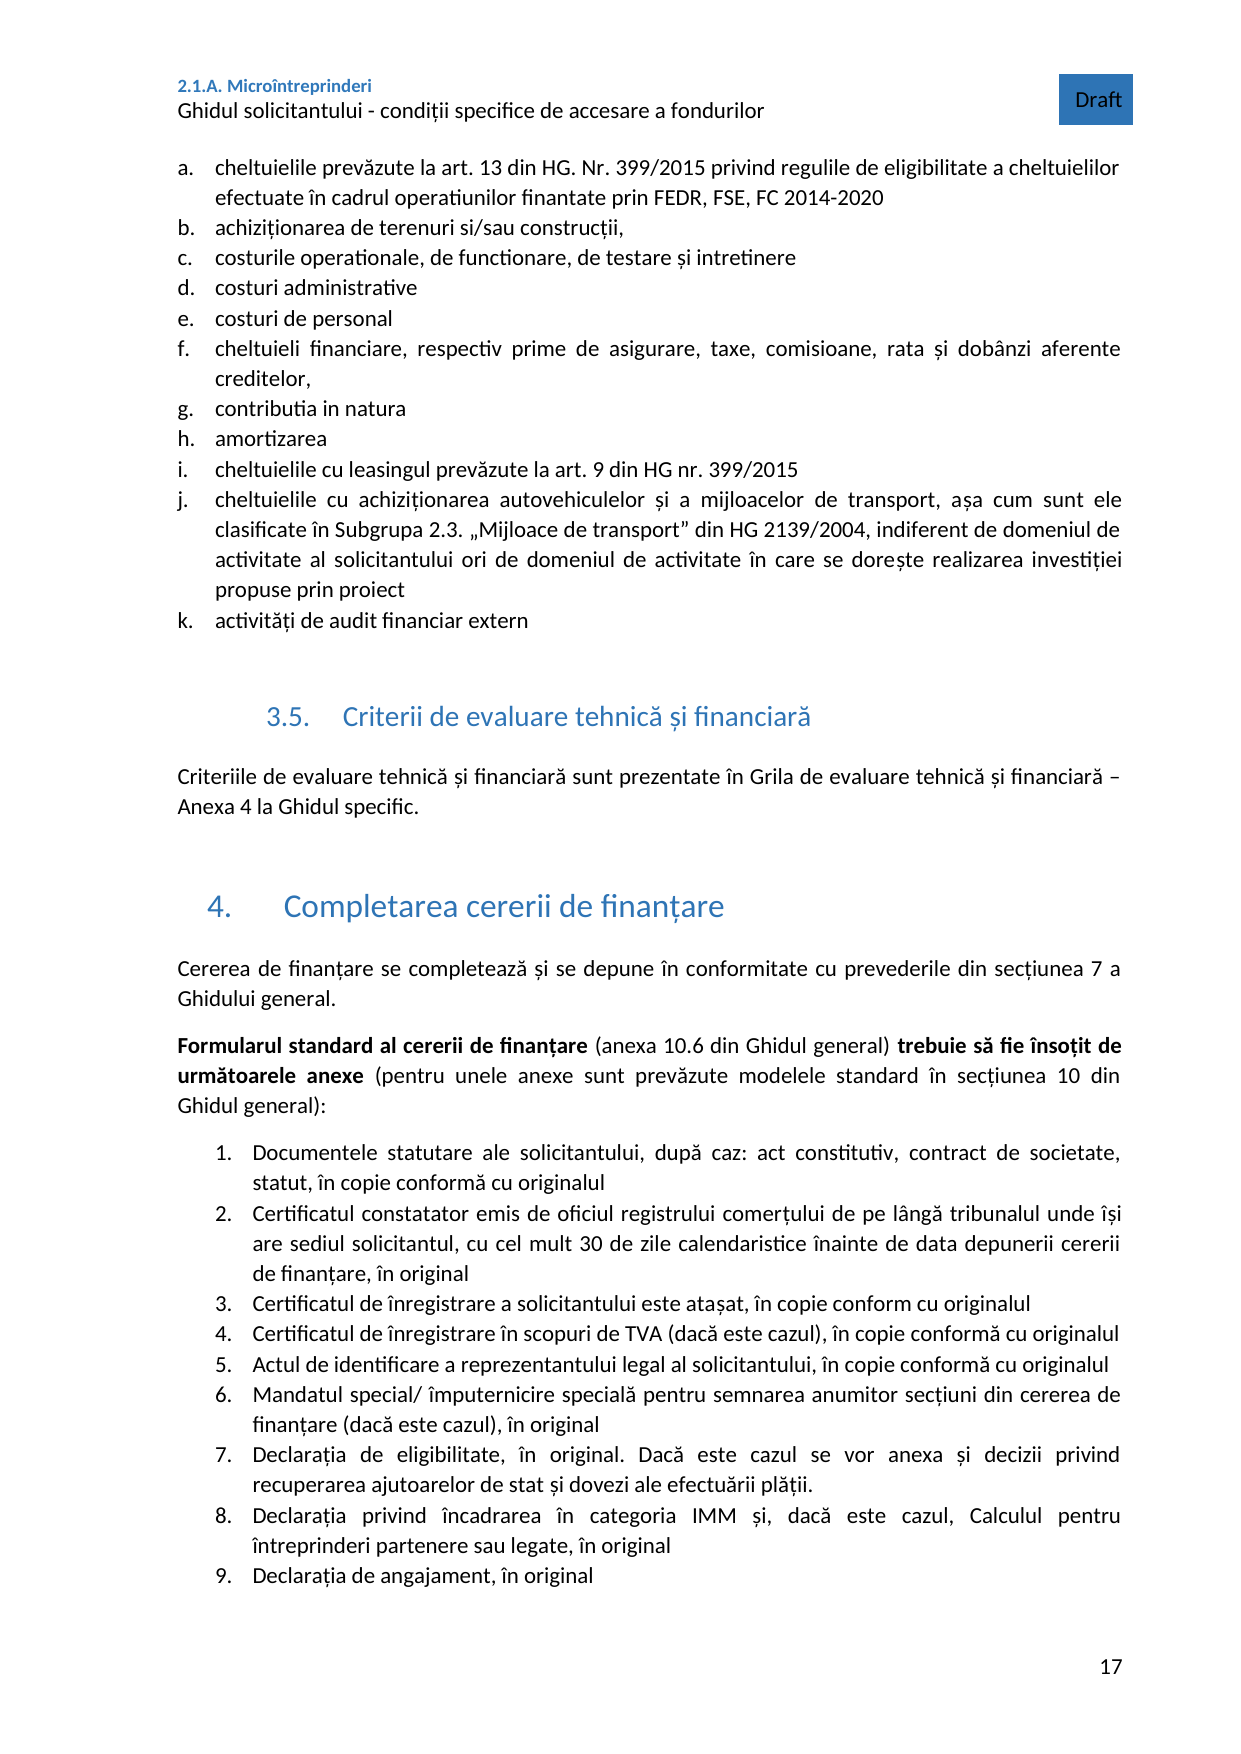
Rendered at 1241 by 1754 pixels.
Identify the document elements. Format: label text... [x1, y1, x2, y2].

list Declarația de eligibilitate, în original. Dacă este cazul se vor anexa și decizii privind recuperarea ajutoarelor de stat şi dovezi ale efectuării plăţii. [215, 1440, 1122, 1498]
list costuri administrative [177, 273, 1122, 302]
list costurile operationale, de functionare, de testare și intretinere [177, 243, 1122, 271]
list Actul de identificare a reprezentantului legal al solicitantului, în copie conformă cu originalul [215, 1350, 1122, 1378]
list achiziționarea de terenuri si/sau construcții, [177, 213, 1122, 241]
list Mandatul special/ împuternicire specială pentru semnarea anumitor secțiuni din cererea de finanțare (dacă este cazul), în original [215, 1380, 1122, 1438]
list contributia in natura [177, 394, 1122, 422]
list cheltuielile prevăzute la art. 13 din HG. Nr. 399/2015 privind regulile de eligibilitate a cheltuielilor efectuate în cadrul operatiunilor finantate prin FEDR, FSE, FC 2014-2020 [177, 153, 1122, 211]
list Declarația privind încadrarea în categoria IMM și, dacă este cazul, Calculul pentru întreprinderi partenere sau legate, în original [215, 1501, 1122, 1559]
list amortizarea [177, 424, 1122, 453]
list cheltuielile cu achiziţionarea autovehiculelor și a mijloacelor de transport, aşa cum sunt ele clasificate în Subgrupa 2.3. „Mijloace de transport” din HG 2139/2004, indiferent de domeniul de activitate al solicitantului ori de domeniul de activitate în care se doreşte realizarea investiţiei propuse prin proiect [177, 485, 1122, 604]
subtitle Completarea cererii de finanțare [207, 885, 1122, 926]
list costuri de personal [177, 304, 1122, 332]
list cheltuieli financiare, respectiv prime de asigurare, taxe, comisioane, rata și dobânzi aferente creditelor, [177, 334, 1122, 392]
text Formularul standard al cererii de finanțare (anexa 10.6 din Ghidul general) trebuie să fie însoțit de următoarele anexe (pentru unele anexe sunt prevăzute modelele standard în secțiunea 10 din Ghidul general): [177, 1031, 1122, 1119]
subtitle Criterii de evaluare tehnică și financiară [266, 698, 1122, 734]
list Certificatul constatator emis de oficiul registrului comerţului de pe lângă tribunalul unde îşi are sediul solicitantul, cu cel mult 30 de zile calendaristice înainte de data depunerii cererii de finanțare, în original [215, 1199, 1122, 1287]
text Cererea de finanțare se completează și se depune în conformitate cu prevederile din secțiunea 7 a Ghidului general. [177, 954, 1122, 1012]
list Certificatul de înregistrare în scopuri de TVA (dacă este cazul), în copie conformă cu originalul [215, 1319, 1122, 1347]
list Certificatul de înregistrare a solicitantului este ataşat, în copie conform cu originalul [215, 1289, 1122, 1317]
list Documentele statutare ale solicitantului, după caz: act constitutiv, contract de societate, statut, în copie conformă cu originalul [215, 1138, 1122, 1196]
list activități de audit financiar extern [177, 606, 1122, 634]
text Criteriile de evaluare tehnică și financiară sunt prezentate în Grila de evaluare tehnică și financiară – Anexa 4 la Ghidul specific. [177, 762, 1122, 820]
list cheltuielile cu leasingul prevăzute la art. 9 din HG nr. 399/2015 [177, 455, 1122, 483]
list Declarația de angajament, în original [215, 1561, 1122, 1589]
